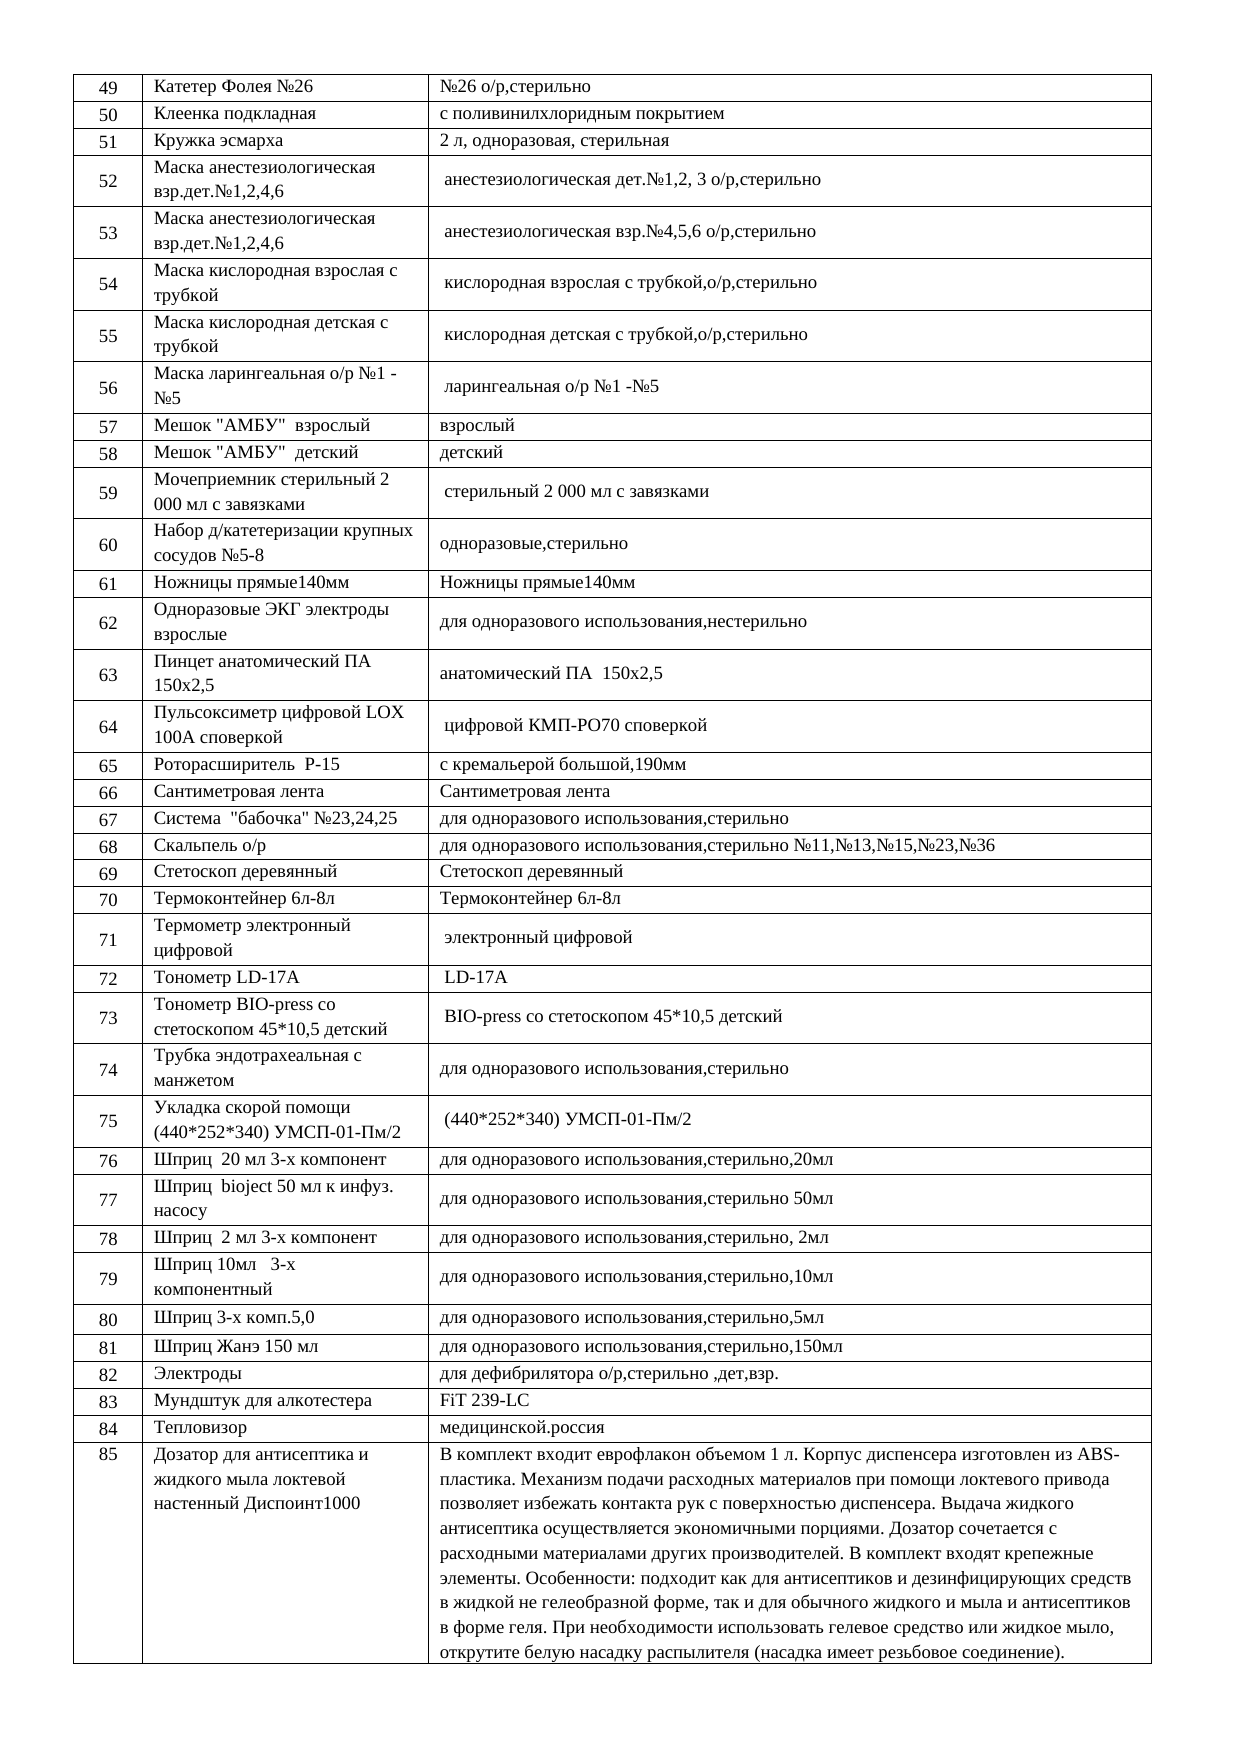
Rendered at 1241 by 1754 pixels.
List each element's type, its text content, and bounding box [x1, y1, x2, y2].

table_cell Термометр электронный цифровой [143, 914, 428, 965]
table_cell Маска кислородная детская с трубкой [143, 311, 428, 361]
table_cell 84 [74, 1416, 142, 1442]
table_cell Шприц Жанэ 150 мл [143, 1335, 428, 1361]
table_cell 57 [74, 414, 142, 440]
table_cell Одноразовые ЭКГ электроды взрослые [143, 598, 428, 648]
table_cell 78 [74, 1226, 142, 1252]
table_cell для одноразового использования,стерильно,5мл [429, 1305, 1151, 1334]
table_cell 80 [74, 1305, 142, 1334]
table_cell для одноразового использования,стерильно,150мл [429, 1335, 1151, 1361]
table_cell Стетоскоп деревянный [143, 860, 428, 886]
table_cell Мешок "АМБУ" взрослый [143, 414, 428, 440]
table_cell Ножницы прямые140мм [143, 571, 428, 597]
table_cell 71 [74, 914, 142, 965]
table_cell Клеенка подкладная [143, 102, 428, 128]
table_cell с кремальерой большой,190мм [429, 753, 1151, 779]
table_cell Укладка скорой помощи (440*252*340) УМСП-01-Пм/2 [143, 1096, 428, 1147]
table_cell цифровой КМП-РО70 споверкой [429, 701, 1151, 752]
table_cell Тонометр LD-17А [143, 966, 428, 992]
table_cell 76 [74, 1148, 142, 1173]
table_cell одноразовые,стерильно [429, 519, 1151, 570]
table_cell для одноразового использования,стерильно, 2мл [429, 1226, 1151, 1252]
table_cell 64 [74, 701, 142, 752]
table_cell Мешок "АМБУ" детский [143, 441, 428, 467]
table_cell 85 [74, 1443, 142, 1663]
table_cell ВIO-press со стетоскопом 45*10,5 детский [429, 993, 1151, 1043]
table_cell 50 [74, 102, 142, 128]
table_cell Ножницы прямые140мм [429, 571, 1151, 597]
table_cell 82 [74, 1362, 142, 1388]
table_cell Мочеприемник стерильный 2 000 мл с завязками [143, 468, 428, 518]
table_cell Шприц 2 мл 3-х компонент [143, 1226, 428, 1252]
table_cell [429, 1443, 1151, 1663]
table_cell 63 [74, 650, 142, 700]
table_cell Скальпель о/р [143, 834, 428, 859]
table_cell Тонометр ВIO-press со стетоскопом 45*10,5 детский [143, 993, 428, 1043]
table_cell для одноразового использования,нестерильно [429, 598, 1151, 648]
table_cell 79 [74, 1253, 142, 1304]
table_cell 52 [74, 156, 142, 206]
table_cell Пульсоксиметр цифровой LOX 100A споверкой [143, 701, 428, 752]
table_cell Сантиметровая лента [143, 780, 428, 806]
table_cell 62 [74, 598, 142, 648]
table_cell взрослый [429, 414, 1151, 440]
table_cell 51 [74, 129, 142, 154]
table_cell 59 [74, 468, 142, 518]
table_cell для одноразового использования,стерильно 50мл [429, 1175, 1151, 1225]
table_cell электронный цифровой [429, 914, 1151, 965]
table_cell Электроды [143, 1362, 428, 1388]
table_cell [143, 1443, 428, 1663]
table_cell 70 [74, 887, 142, 913]
table_cell 83 [74, 1389, 142, 1415]
table_cell Маска анестезиологическая взр.дет.№1,2,4,6 [143, 156, 428, 206]
table_cell Шприц 10мл 3-х компонентный [143, 1253, 428, 1304]
table_cell Набор д/катетеризации крупных сосудов №5-8 [143, 519, 428, 570]
table_cell ларингеальная о/р №1 -№5 [429, 362, 1151, 413]
table_cell 53 [74, 207, 142, 258]
table_cell Шприц bioject 50 мл к инфуз. насосу [143, 1175, 428, 1225]
table_cell Стетоскоп деревянный [429, 860, 1151, 886]
table_cell 75 [74, 1096, 142, 1147]
table_cell Маска анестезиологическая взр.дет.№1,2,4,6 [143, 207, 428, 258]
table_cell 66 [74, 780, 142, 806]
table_cell 68 [74, 834, 142, 859]
table_cell Термоконтейнер 6л-8л [143, 887, 428, 913]
table_cell детский [429, 441, 1151, 467]
table_cell с поливинилхлоридным покрытием [429, 102, 1151, 128]
table_cell кислородная взрослая с трубкой,о/р,стерильно [429, 259, 1151, 309]
table_cell №26 о/р,стерильно [429, 75, 1151, 101]
table_cell для одноразового использования,стерильно [429, 1044, 1151, 1095]
table_cell Сантиметровая лента [429, 780, 1151, 806]
table_cell Кружка эсмарха [143, 129, 428, 154]
table_cell Трубка эндотрахеальная с манжетом [143, 1044, 428, 1095]
table_cell 74 [74, 1044, 142, 1095]
table_cell 81 [74, 1335, 142, 1361]
table_cell для одноразового использования,стерильно [429, 807, 1151, 832]
table_cell 49 [74, 75, 142, 101]
table_cell LD-17А [429, 966, 1151, 992]
table_cell для дефибрилятора о/р,стерильно ,дет,взр. [429, 1362, 1151, 1388]
table_cell 2 л, одноразовая, стерильная [429, 129, 1151, 154]
table_cell для одноразового использования,стерильно,20мл [429, 1148, 1151, 1173]
table_cell 60 [74, 519, 142, 570]
table_cell Тепловизор [143, 1416, 428, 1442]
table_cell 67 [74, 807, 142, 832]
table_cell 77 [74, 1175, 142, 1225]
table_cell Шприц 3-х комп.5,0 [143, 1305, 428, 1334]
table_cell 73 [74, 993, 142, 1043]
table_cell для одноразового использования,стерильно,10мл [429, 1253, 1151, 1304]
table_cell Маска ларингеальная о/р №1 -№5 [143, 362, 428, 413]
table_cell 58 [74, 441, 142, 467]
table_cell Пинцет анатомический ПА 150х2,5 [143, 650, 428, 700]
table_cell для одноразового использования,стерильно №11,№13,№15,№23,№36 [429, 834, 1151, 859]
table_cell Катетер Фолея №26 [143, 75, 428, 101]
table_cell 56 [74, 362, 142, 413]
table_cell кислородная детская с трубкой,о/р,стерильно [429, 311, 1151, 361]
table_cell медицинской.россия [429, 1416, 1151, 1442]
table_cell Мундштук для алкотестера [143, 1389, 428, 1415]
table_cell 55 [74, 311, 142, 361]
table_cell 61 [74, 571, 142, 597]
table_cell стерильный 2 000 мл с завязками [429, 468, 1151, 518]
table_cell (440*252*340) УМСП-01-Пм/2 [429, 1096, 1151, 1147]
table_cell анатомический ПА 150х2,5 [429, 650, 1151, 700]
table_cell 69 [74, 860, 142, 886]
table_cell Роторасширитель Р-15 [143, 753, 428, 779]
table_cell Маска кислородная взрослая с трубкой [143, 259, 428, 309]
table_cell Шприц 20 мл 3-х компонент [143, 1148, 428, 1173]
table_cell Система "бабочка" №23,24,25 [143, 807, 428, 832]
table_cell Термоконтейнер 6л-8л [429, 887, 1151, 913]
table_cell 65 [74, 753, 142, 779]
table_cell 72 [74, 966, 142, 992]
table_cell FiT 239-LC [429, 1389, 1151, 1415]
table_cell 54 [74, 259, 142, 309]
table_cell анестезиологическая дет.№1,2, 3 о/р,стерильно [429, 156, 1151, 206]
table_cell анестезиологическая взр.№4,5,6 о/р,стерильно [429, 207, 1151, 258]
